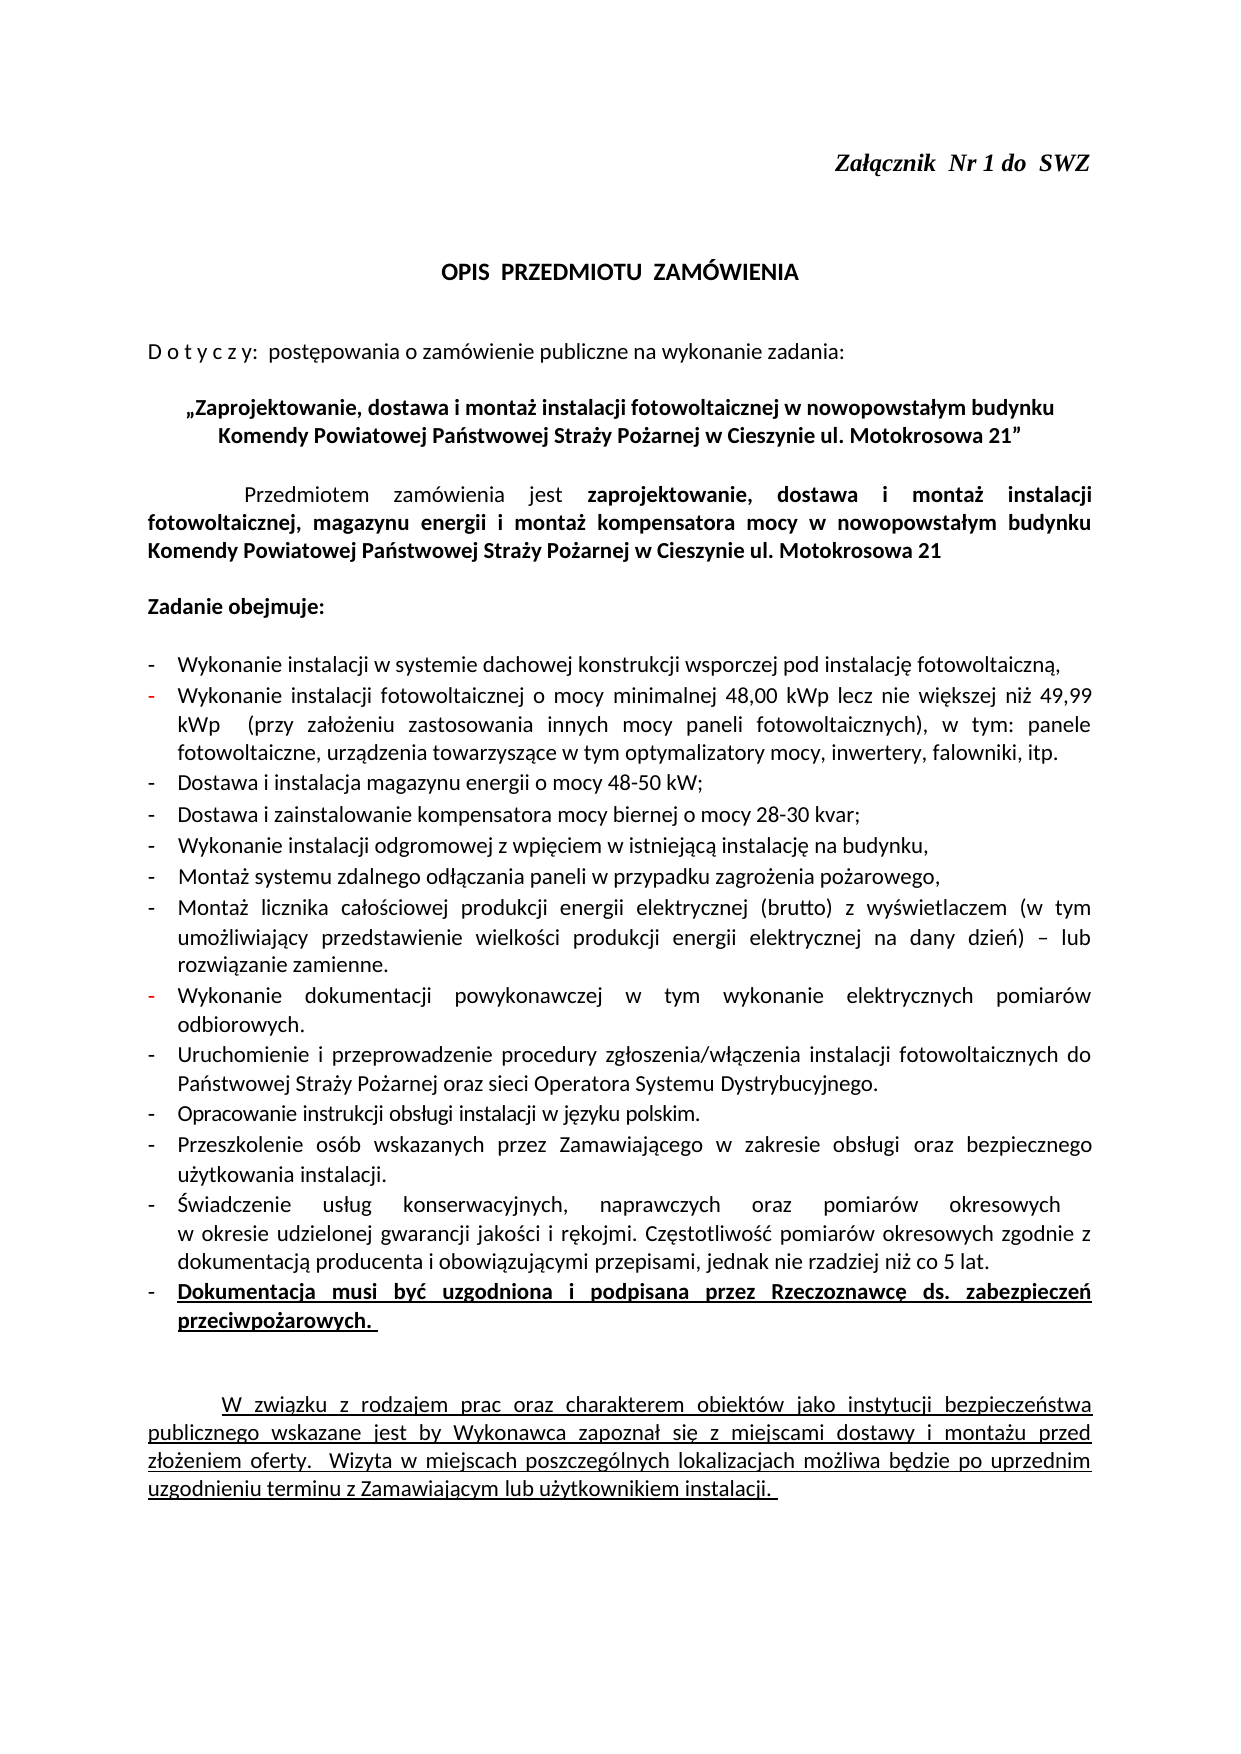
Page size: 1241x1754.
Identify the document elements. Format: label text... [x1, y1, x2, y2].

list Dostawa i instalacja magazynu energii o mocy 48-50 kW; [148, 766, 1093, 798]
list Wykonanie dokumentacji powykonawczej w tym wykonanie elektrycznych pomiarów odbiorowych. [148, 979, 1093, 1038]
list Wykonanie instalacji w systemie dachowej konstrukcji wsporczej pod instalację fotowoltaiczną, [148, 648, 1093, 679]
list Uruchomienie i przeprowadzenie procedury zgłoszenia/włączenia instalacji fotowoltaicznych do Państwowej Straży Pożarnej oraz sieci Operatora Systemu Dystrybucyjnego. [148, 1038, 1093, 1097]
list Świadczenie usług konserwacyjnych, naprawczych oraz pomiarów okresowych w okresie udzielonej gwarancji jakości i rękojmi. Częstotliwość pomiarów okresowych zgodnie z dokumentacją producenta i obowiązującymi przepisami, jednak nie rzadziej niż co 5 lat. [148, 1188, 1093, 1275]
text D o t y c z y: postępowania o zamówienie publiczne na wykonanie zadania: [148, 337, 1122, 365]
text Zadanie obejmuje: [148, 592, 1093, 620]
text Przedmiotem zamówienia jest zaprojektowanie, dostawa i montaż instalacji fotowoltaicznej, magazynu energii i montaż kompensatora mocy w nowopowstałym budynku Komendy Powiatowej Państwowej Straży Pożarnej w Cieszynie ul. Motokrosowa 21 [148, 480, 1093, 564]
list Wykonanie instalacji fotowoltaicznej o mocy minimalnej 48,00 kWp lecz nie większej niż 49,99 kWp (przy założeniu zastosowania innych mocy paneli fotowoltaicznych), w tym: panele fotowoltaiczne, urządzenia towarzyszące w tym optymalizatory mocy, inwertery, falowniki, itp. [148, 679, 1093, 766]
text Załącznik Nr 1 do SWZ [148, 148, 1093, 176]
list Opracowanie instrukcji obsługi instalacji w języku polskim. [148, 1097, 1093, 1128]
text „Zaprojektowanie, dostawa i montaż instalacji fotowoltaicznej w nowopowstałym budynku Komendy Powiatowej Państwowej Straży Pożarnej w Cieszynie ul. Motokrosowa 21” [148, 393, 1093, 449]
list Montaż systemu zdalnego odłączania paneli w przypadku zagrożenia pożarowego, [148, 860, 1093, 891]
list Wykonanie instalacji odgromowej z wpięciem w istniejącą instalację na budynku, [148, 829, 1093, 860]
list Dokumentacja musi być uzgodniona i podpisana przez Rzeczoznawcę ds. zabezpieczeń przeciwpożarowych. [148, 1275, 1093, 1334]
list Montaż licznika całościowej produkcji energii elektrycznej (brutto) z wyświetlaczem (w tym umożliwiający przedstawienie wielkości produkcji energii elektrycznej na dany dzień) – lub rozwiązanie zamienne. [148, 891, 1093, 979]
text W związku z rodzajem prac oraz charakterem obiektów jako instytucji bezpieczeństwa publicznego wskazane jest by Wykonawca zapoznał się z miejscami dostawy i montażu przed złożeniem oferty. Wizyta w miejscach poszczególnych lokalizacjach możliwa będzie po uprzednim uzgodnieniu terminu z Zamawiającym lub użytkownikiem instalacji. [148, 1390, 1093, 1502]
list Dostawa i zainstalowanie kompensatora mocy biernej o mocy 28-30 kvar; [148, 798, 1093, 829]
text OPIS PRZEDMIOTU ZAMÓWIENIA [148, 256, 1093, 286]
list Przeszkolenie osób wskazanych przez Zamawiającego w zakresie obsługi oraz bezpiecznego użytkowania instalacji. [148, 1128, 1093, 1188]
